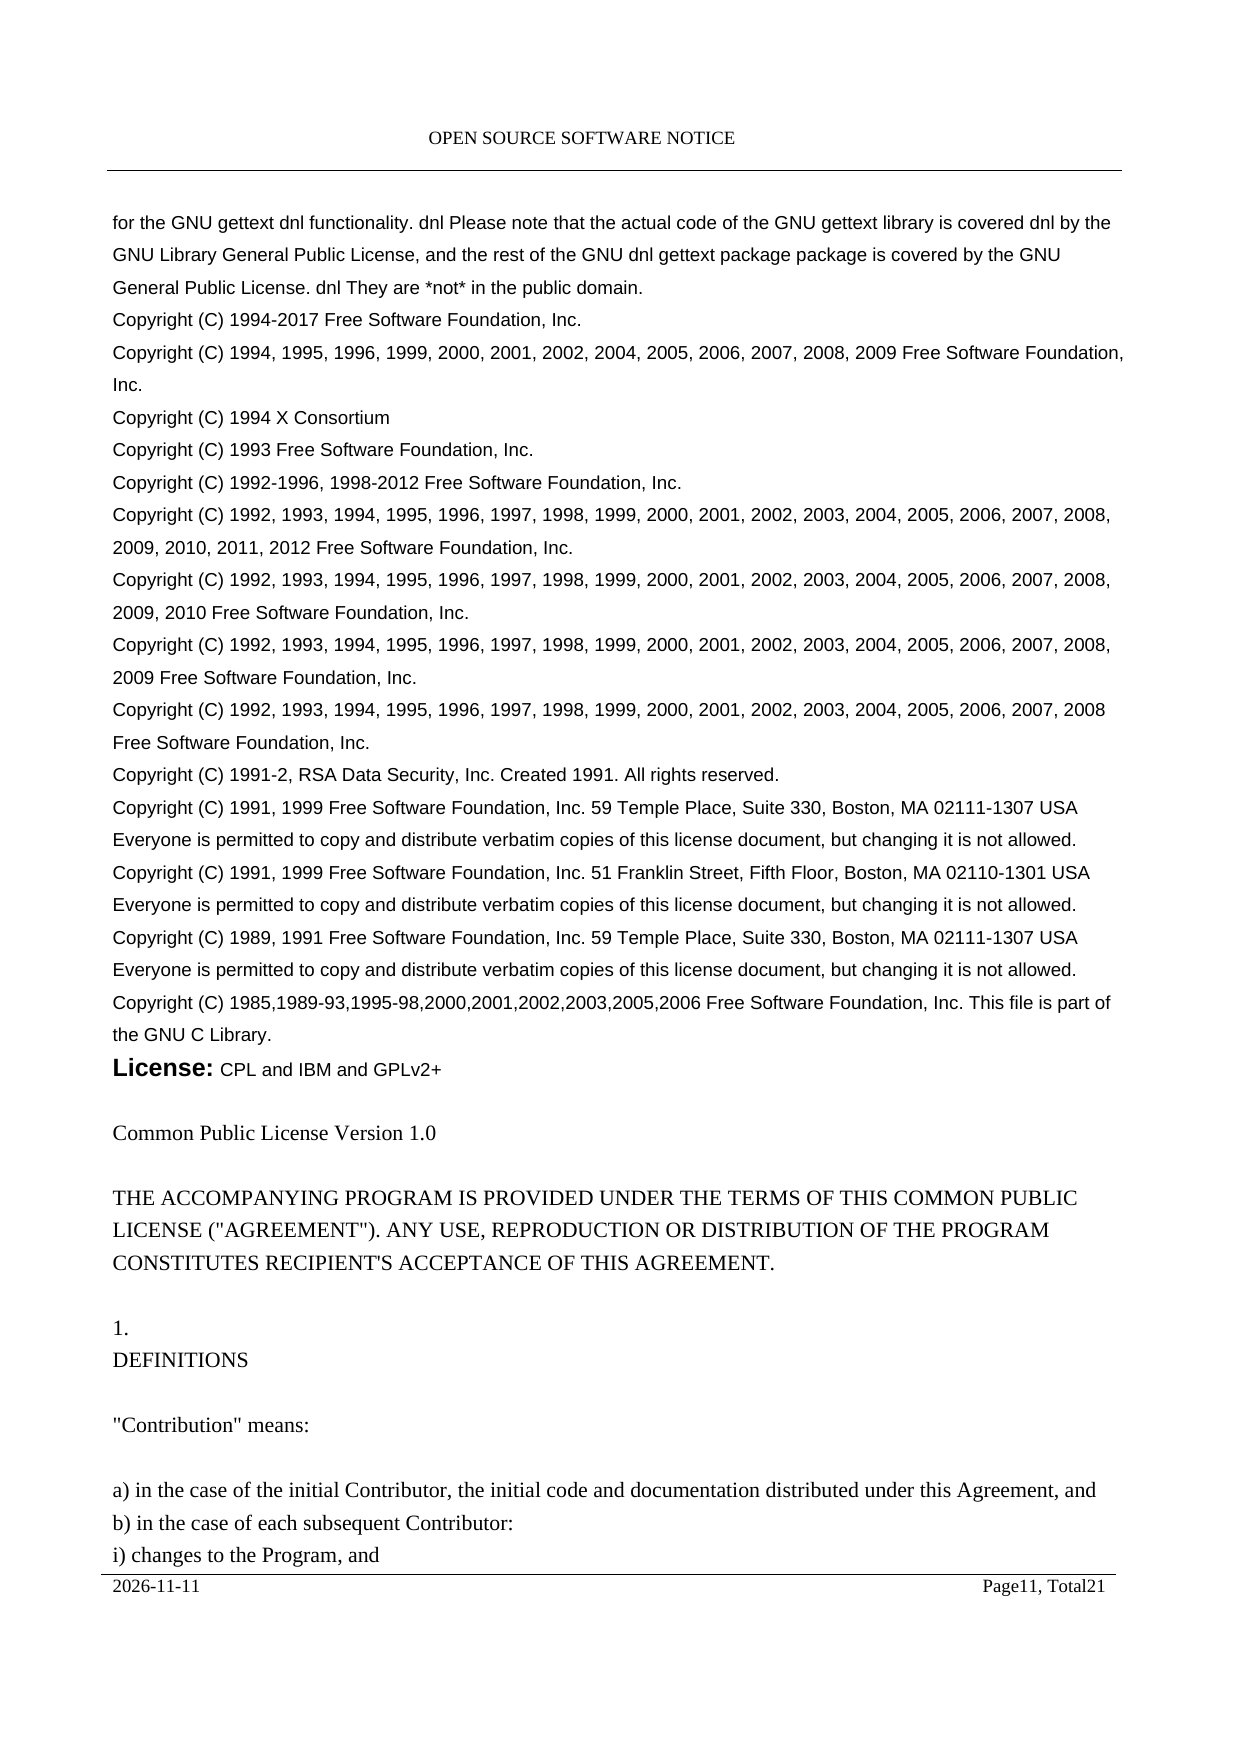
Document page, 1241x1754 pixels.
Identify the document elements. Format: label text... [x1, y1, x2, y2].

text Copyright (C) 1992, 1993, 1994, 1995, 1996, 1997, 1998, 1999, 2000, 2001, 2002, 2003, 2004, 2005, 2006, 2007, 2008, 2009, 2010 Free Software Foundation, Inc. [112, 564, 1128, 629]
text Copyright (C) 1994 X Consortium [112, 401, 1128, 434]
text Copyright (C) 1992, 1993, 1994, 1995, 1996, 1997, 1998, 1999, 2000, 2001, 2002, 2003, 2004, 2005, 2006, 2007, 2008 Free Software Foundation, Inc. [112, 694, 1128, 759]
text Copyright (C) 1991, 1999 Free Software Foundation, Inc. 59 Temple Place, Suite 330, Boston, MA 02111-1307 USA Everyone is permitted to copy and distribute verbatim copies of this license document, but changing it is not allowed. [112, 791, 1128, 856]
text Copyright (C) 1989, 1991 Free Software Foundation, Inc. 59 Temple Place, Suite 330, Boston, MA 02111-1307 USA Everyone is permitted to copy and distribute verbatim copies of this license document, but changing it is not allowed. [112, 921, 1128, 986]
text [112, 206, 1128, 304]
text Copyright (C) 1994, 1995, 1996, 1999, 2000, 2001, 2002, 2004, 2005, 2006, 2007, 2008, 2009 Free Software Foundation, Inc. [112, 336, 1128, 401]
text Copyright (C) 1992-1996, 1998-2012 Free Software Foundation, Inc. [112, 466, 1128, 499]
text Copyright (C) 1993 Free Software Foundation, Inc. [112, 434, 1128, 466]
text Copyright (C) 1991, 1999 Free Software Foundation, Inc. 51 Franklin Street, Fifth Floor, Boston, MA 02110-1301 USA Everyone is permitted to copy and distribute verbatim copies of this license document, but changing it is not allowed. [112, 856, 1128, 921]
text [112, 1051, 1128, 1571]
text Copyright (C) 1991-2, RSA Data Security, Inc. Created 1991. All rights reserved. [112, 759, 1128, 791]
text Copyright (C) 1992, 1993, 1994, 1995, 1996, 1997, 1998, 1999, 2000, 2001, 2002, 2003, 2004, 2005, 2006, 2007, 2008, 2009 Free Software Foundation, Inc. [112, 629, 1128, 694]
text Copyright (C) 1994-2017 Free Software Foundation, Inc. [112, 304, 1128, 336]
text Copyright (C) 1992, 1993, 1994, 1995, 1996, 1997, 1998, 1999, 2000, 2001, 2002, 2003, 2004, 2005, 2006, 2007, 2008, 2009, 2010, 2011, 2012 Free Software Foundation, Inc. [112, 499, 1128, 564]
text Copyright (C) 1985,1989-93,1995-98,2000,2001,2002,2003,2005,2006 Free Software Foundation, Inc. This file is part of the GNU C Library. [112, 986, 1128, 1051]
